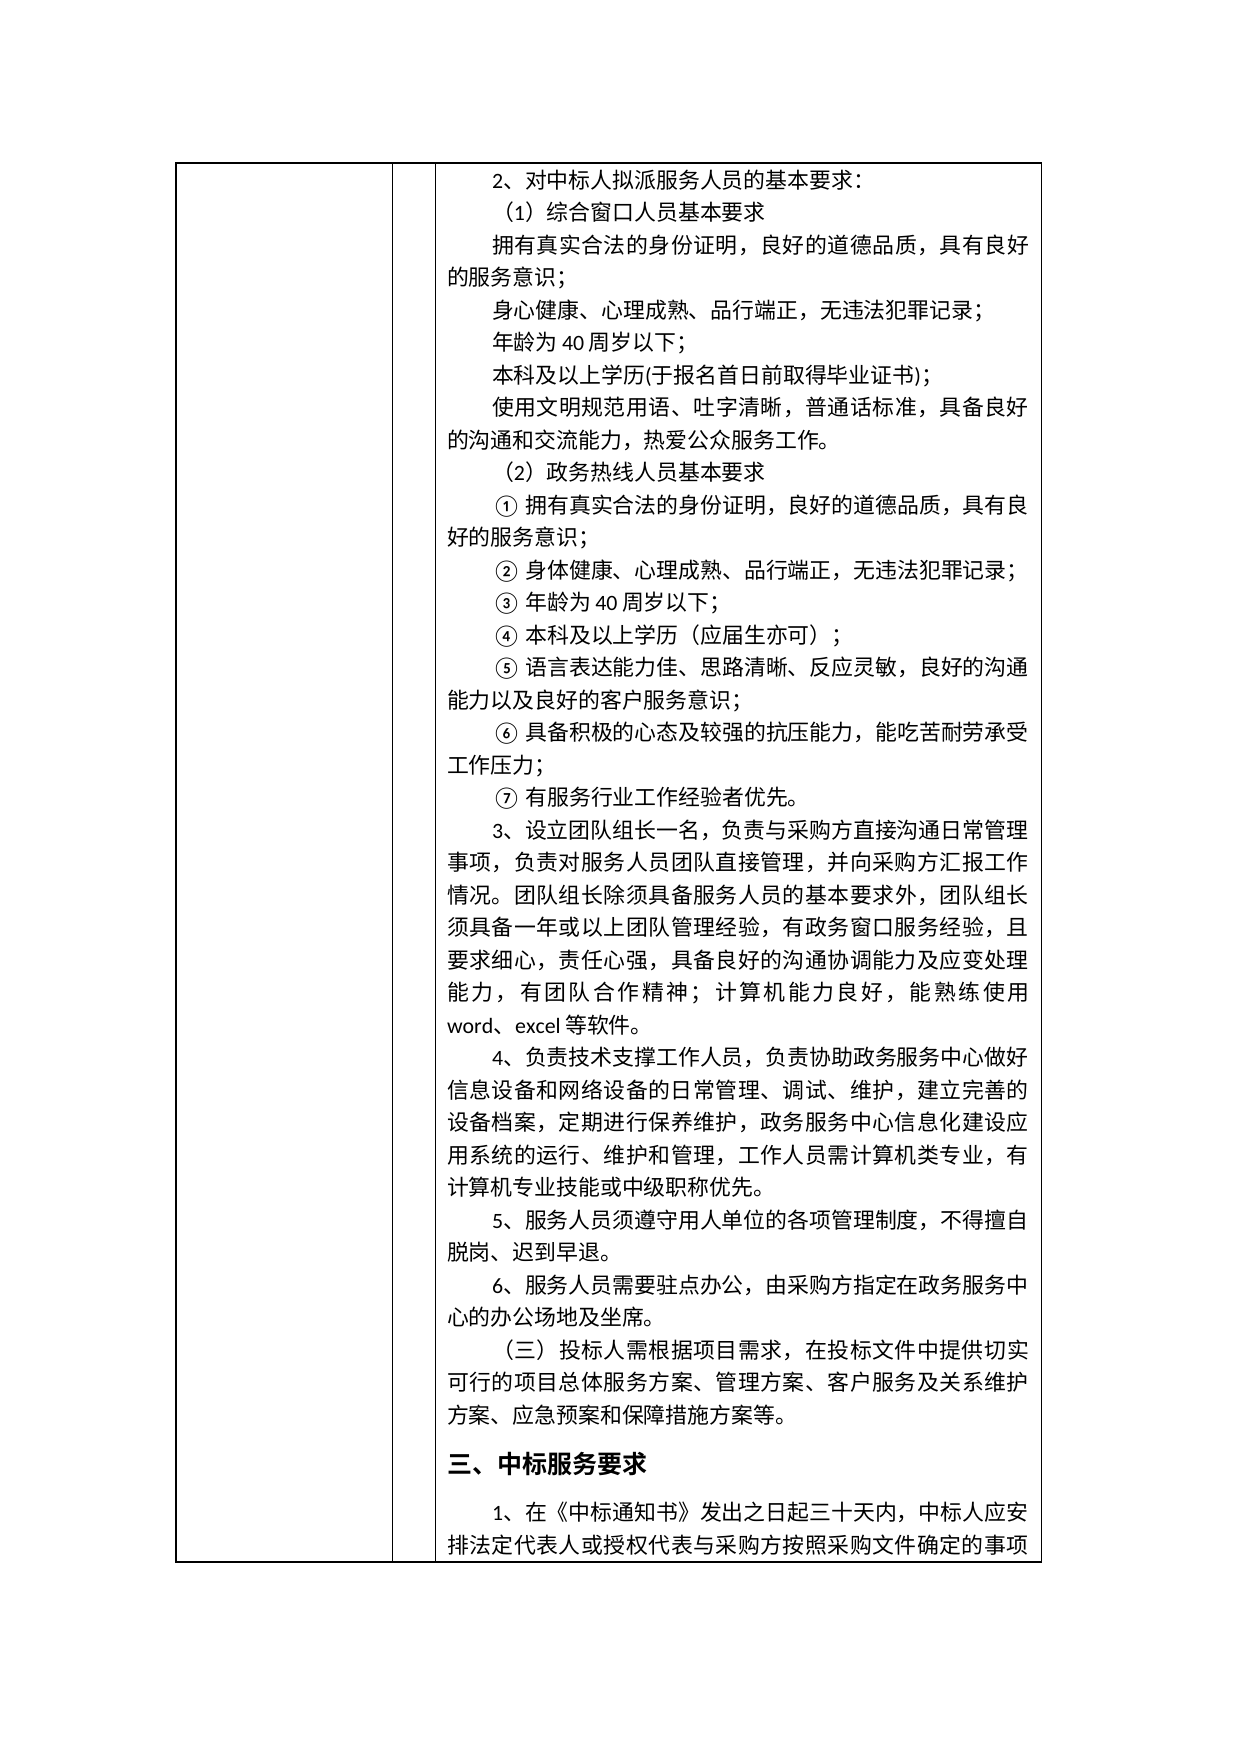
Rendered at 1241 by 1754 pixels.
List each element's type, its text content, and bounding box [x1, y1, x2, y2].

table_cell 1 [393, 164, 435, 1561]
table_cell [177, 164, 392, 1561]
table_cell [436, 164, 1041, 1561]
